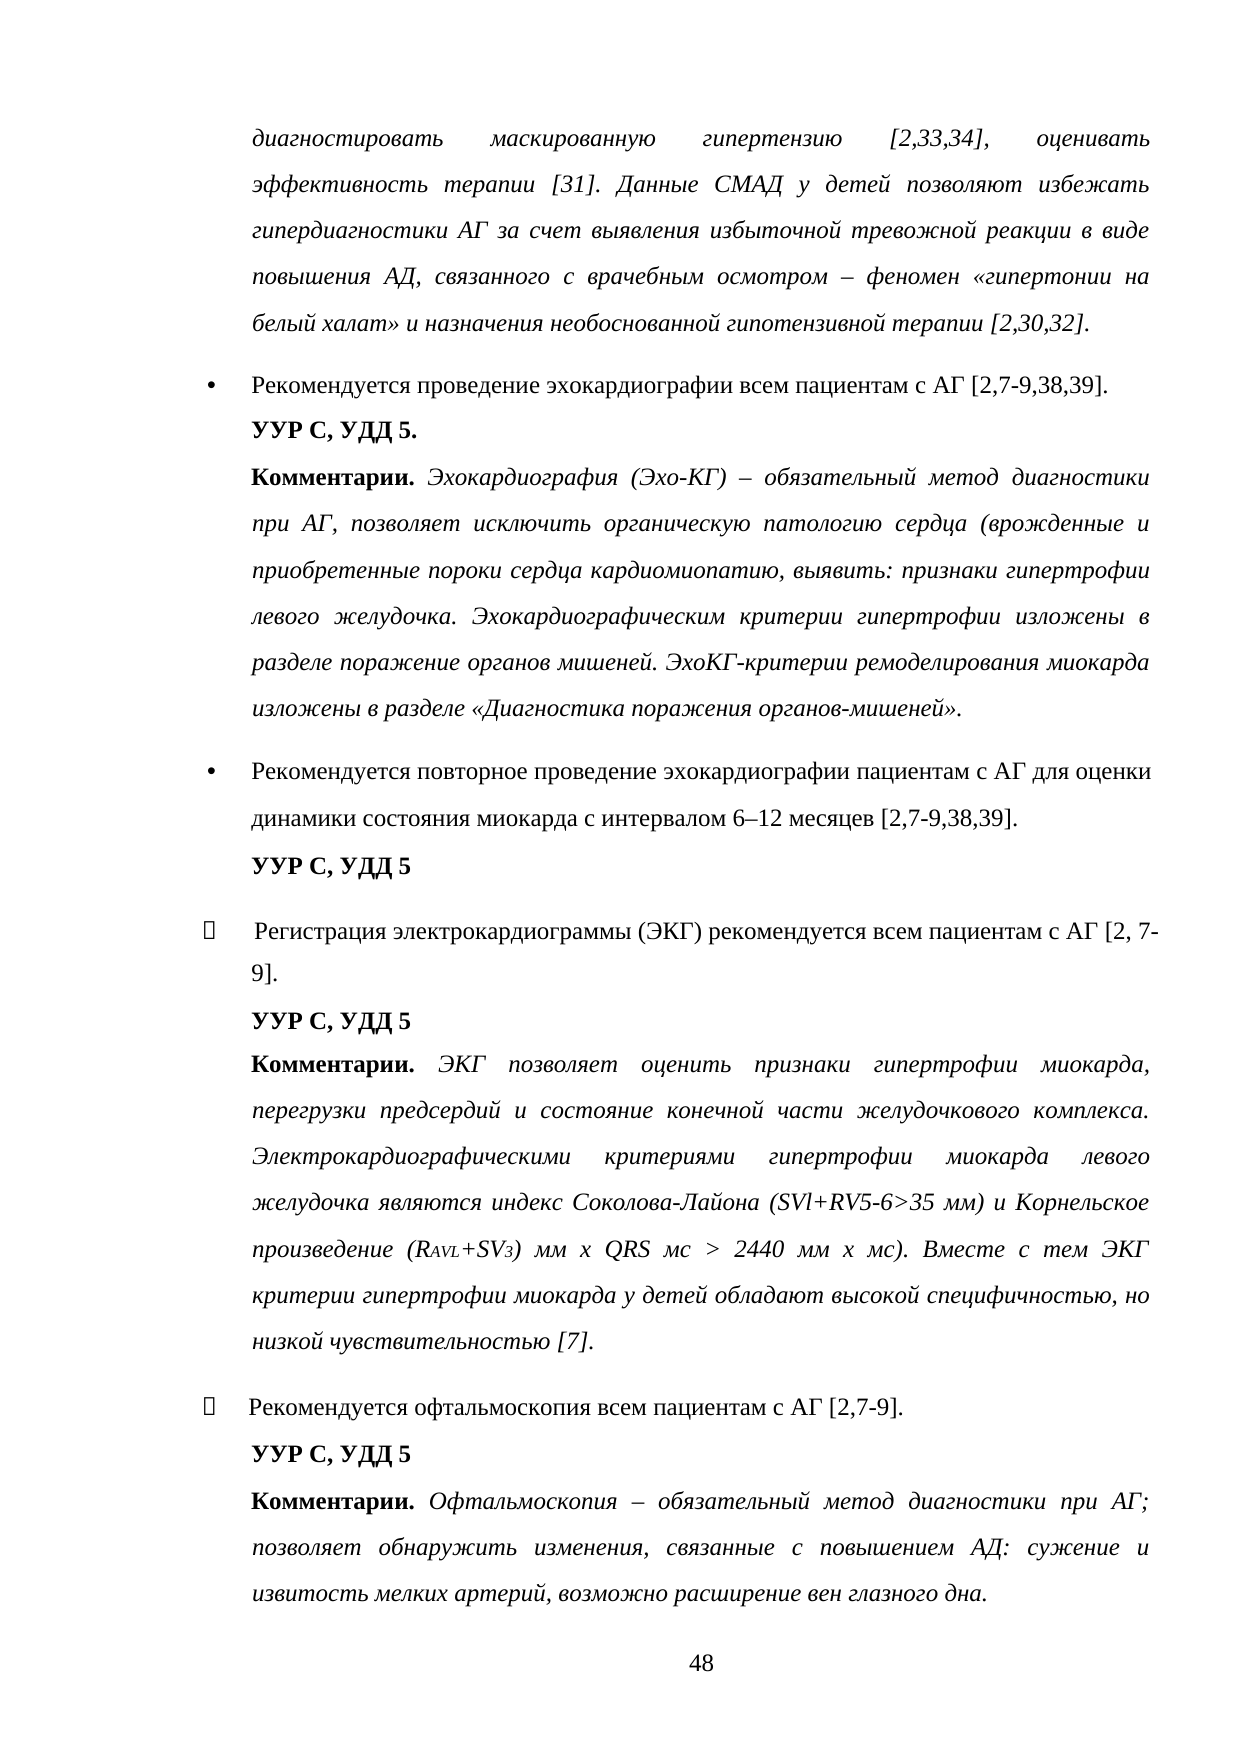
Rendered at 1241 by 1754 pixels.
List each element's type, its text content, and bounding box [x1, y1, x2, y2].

text Комментарии. Эхокардиография (Эхо-КГ) – обязательный метод диагностики при АГ, позволяет исключить органическую патологию сердца (врожденные и приобретенные пороки сердца кардиомиопатию, выявить: признаки гипертрофии левого желудочка. Эхокардиографическим критерии гипертрофии изложены в разделе поражение органов мишеней. ЭхоКГ-критерии ремоделирования миокарда изложены в разделе «Диагностика поражения органов-мишеней». [251, 462, 1153, 722]
list Рекомендуется повторное проведение эхокардиографии пациентам с АГ для оценки динамики состояния миокарда с интервалом 6–12 месяцев [2,7-9,38,39]. [207, 756, 1152, 832]
text  Рекомендуется офтальмоскопия всем пациентам с АГ [2,7-9]. [140, 1388, 1159, 1423]
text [251, 123, 1153, 336]
subtitle УУР С, УДД 5 [251, 1439, 1153, 1467]
text Комментарии. Офтальмоскопия – обязательный метод диагностики при АГ; позволяет обнаружить изменения, связанные с повышением АД: сужение и извитость мелких артерий, возможно расширение вен глазного дна. [251, 1486, 1153, 1607]
list Рекомендуется проведение эхокардиографии всем пациентам с АГ [2,7-9,38,39]. [207, 370, 1152, 399]
text 9]. [251, 958, 1152, 987]
subtitle УУР С, УДД 5 [251, 1006, 1153, 1035]
text  Регистрация электрокардиограммы (ЭКГ) рекомендуется всем пациентам с АГ [2, 7- [140, 913, 1159, 947]
subtitle УУР С, УДД 5 [251, 851, 1153, 880]
text Комментарии. ЭКГ позволяет оценить признаки гипертрофии миокарда, перегрузки предсердий и состояние конечной части желудочкового комплекса. Электрокардиографическими критериями гипертрофии миокарда левого желудочка являются индекс Соколова-Лайона (SVl+RV5-6>35 мм) и Корнельское произведение (RAVL+SV3) мм х QRS мс > 2440 мм х мс). Вместе с тем ЭКГ критерии гипертрофии миокарда у детей обладают высокой специфичностью, но низкой чувствительностью [7]. [251, 1049, 1153, 1355]
text УУР С, УДД 5. [251, 415, 1153, 444]
